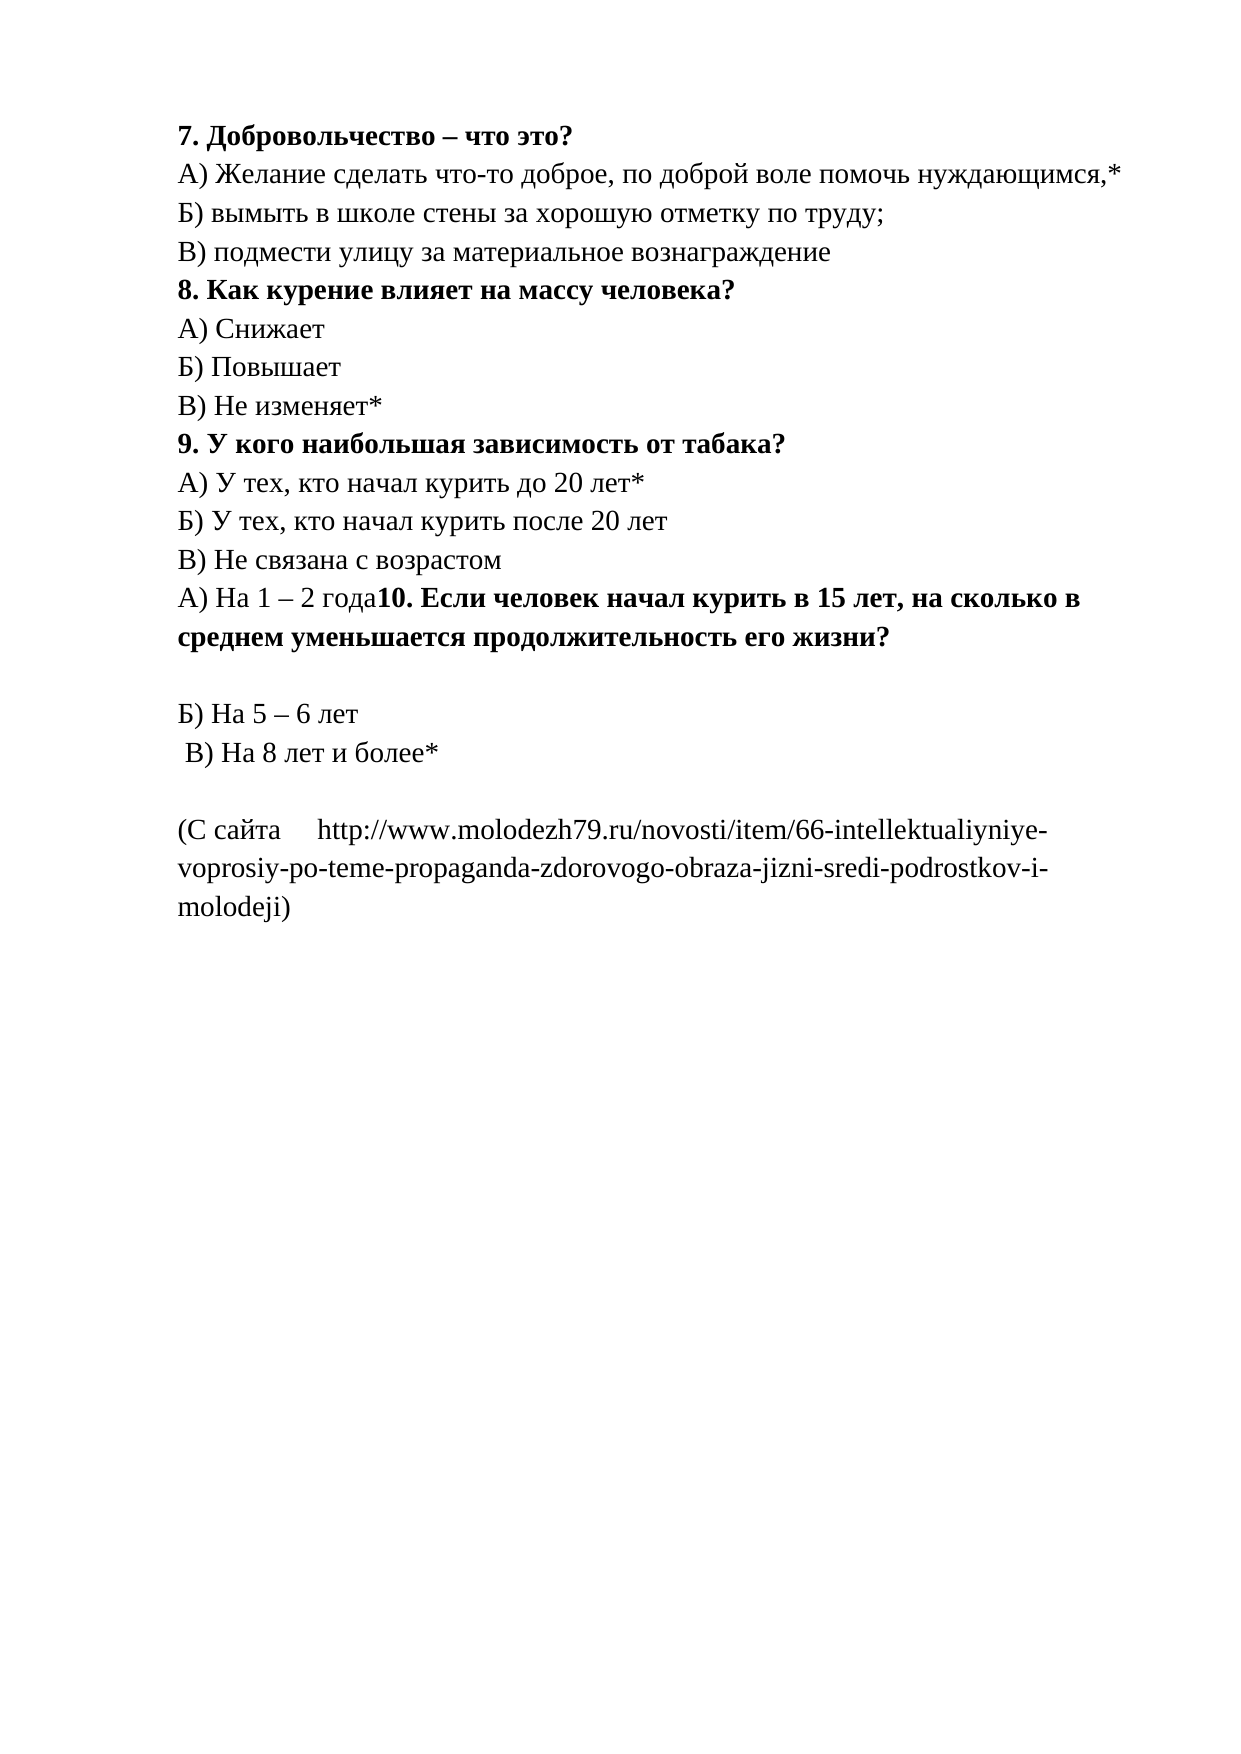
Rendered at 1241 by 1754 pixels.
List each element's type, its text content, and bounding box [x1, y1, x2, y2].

text (С сайта http://www.molodezh79.ru/novosti/item/66-intellektualiyniye-voprosiy-po-teme-propaganda-zdorovogo-obraza-jizni-sredi-podrostkov-i-molodeji) [177, 812, 1152, 922]
text В) Не изменяет* [177, 388, 1152, 421]
text Б) На 5 – 6 лет [177, 696, 1152, 730]
text Б) У тех, кто начал курить после 20 лет [177, 503, 1152, 537]
text В) На 8 лет и более* [177, 735, 1152, 768]
text А) У тех, кто начал курить до 20 лет* [177, 465, 1152, 498]
text В) подмести улицу за материальное вознаграждение [177, 234, 1152, 267]
text Б) Повышает [177, 349, 1152, 383]
text А) На 1 – 2 года10. Если человек начал курить в 15 лет, на сколько в среднем уменьшается продолжительность его жизни? [177, 581, 1152, 653]
text 7. Добровольчество – что это? [177, 118, 1152, 152]
text А) Снижает [177, 311, 1152, 344]
text Б) вымыть в школе стены за хорошую отметку по труду; [177, 195, 1152, 229]
text 8. Как курение влияет на массу человека? [177, 272, 1152, 306]
text А) Желание сделать что-то доброе, по доброй воле помочь нуждающимся,* [177, 157, 1152, 190]
text 9. У кого наибольшая зависимость от табака? [177, 426, 1152, 460]
text В) Не связана с возрастом [177, 542, 1152, 576]
